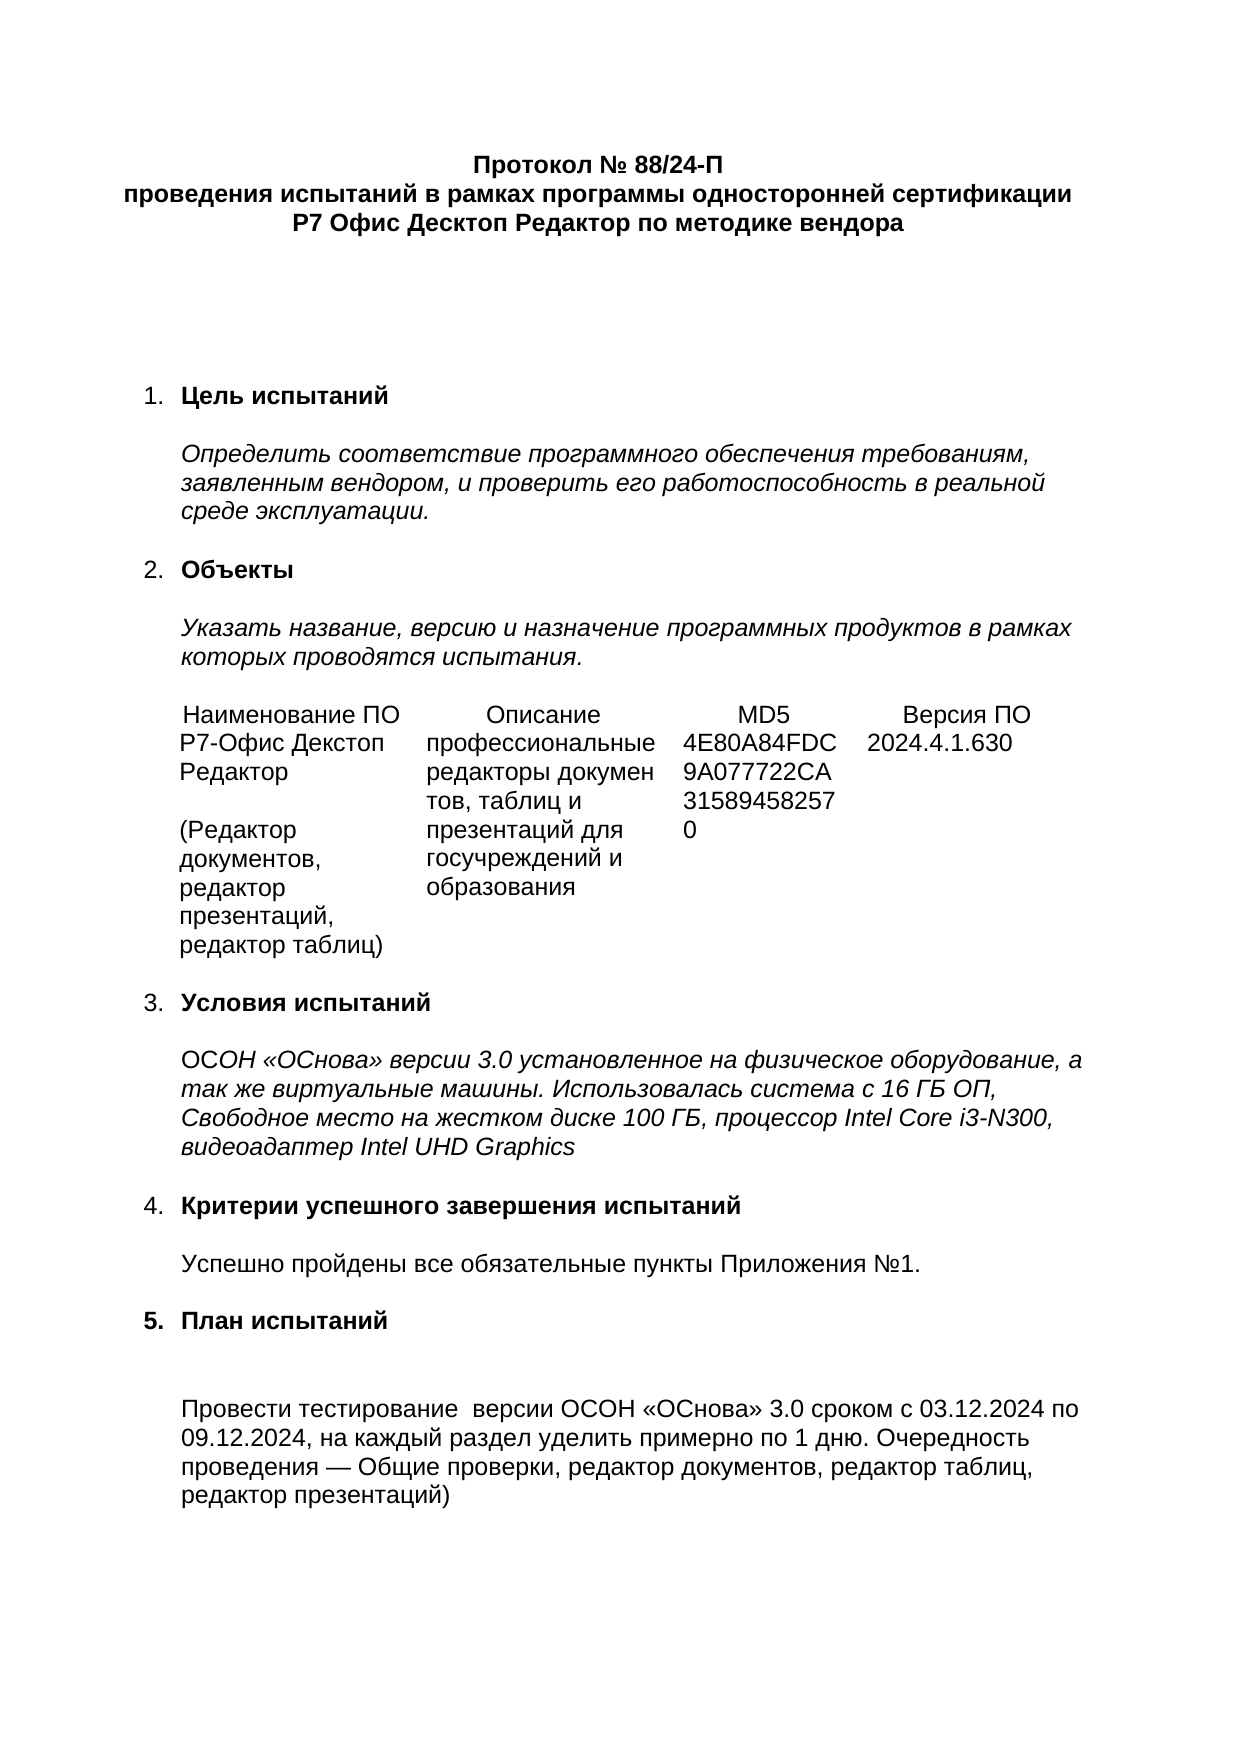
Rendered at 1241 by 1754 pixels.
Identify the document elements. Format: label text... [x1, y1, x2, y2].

text Протокол № 88/24-П проведения испытаний в рамках программы односторонней сертификации Р7 Офис Десктоп Редактор по методике вендора [106, 150, 1090, 236]
table_cell 4E80A84FDC9A077722CA315894582570 [672, 729, 856, 959]
table_header Наименование ПО [168, 700, 415, 728]
table_header Версия ПО [856, 700, 1078, 728]
list Провести тестирование версии ОСОН «ОСнова» 3.0 сроком с 03.12.2024 по 09.12.2024, на каждый раздел уделить примерно по 1 дню. Очередность проведения — Общие проверки, редактор документов, редактор таблиц, редактор презентаций) [181, 1365, 1090, 1568]
list Цель испытаний Определить соответствие программного обеспечения требованиям, заявленным вендором, и проверить его работоспособность в реальной среде эксплуатации. [143, 381, 1090, 556]
list Объекты Указать название, версию и назначение программных продуктов в рамках которых проводятся испытания. [143, 556, 1090, 671]
table_cell 2024.4.1.630 [856, 729, 1078, 959]
table_header Описание [415, 700, 672, 728]
list План испытаний [143, 1306, 1090, 1365]
list Успешно пройдены все обязательные пункты Приложения №1. [181, 1220, 1090, 1277]
table_cell профессиональные редакторы документов, таблиц и презентаций для госучреждений и образования [415, 729, 672, 959]
list Условия испытаний ОСОН «ОСнова» версии 3.0 установленное на физическое оборудование, а так же виртуальные машины. Использовалась система с 16 ГБ ОП, Свободное место на жестком диске 100 ГБ, процессор Intel Core i3-N300, видеоадаптер Intel UHD Graphics [143, 988, 1090, 1191]
list Критерии успешного завершения испытаний [143, 1191, 1090, 1220]
table_cell Р7-Офис Декстоп Редактор (Редактор документов, редактор презентаций, редактор таблиц) [168, 729, 415, 959]
table_header MD5 [672, 700, 856, 728]
